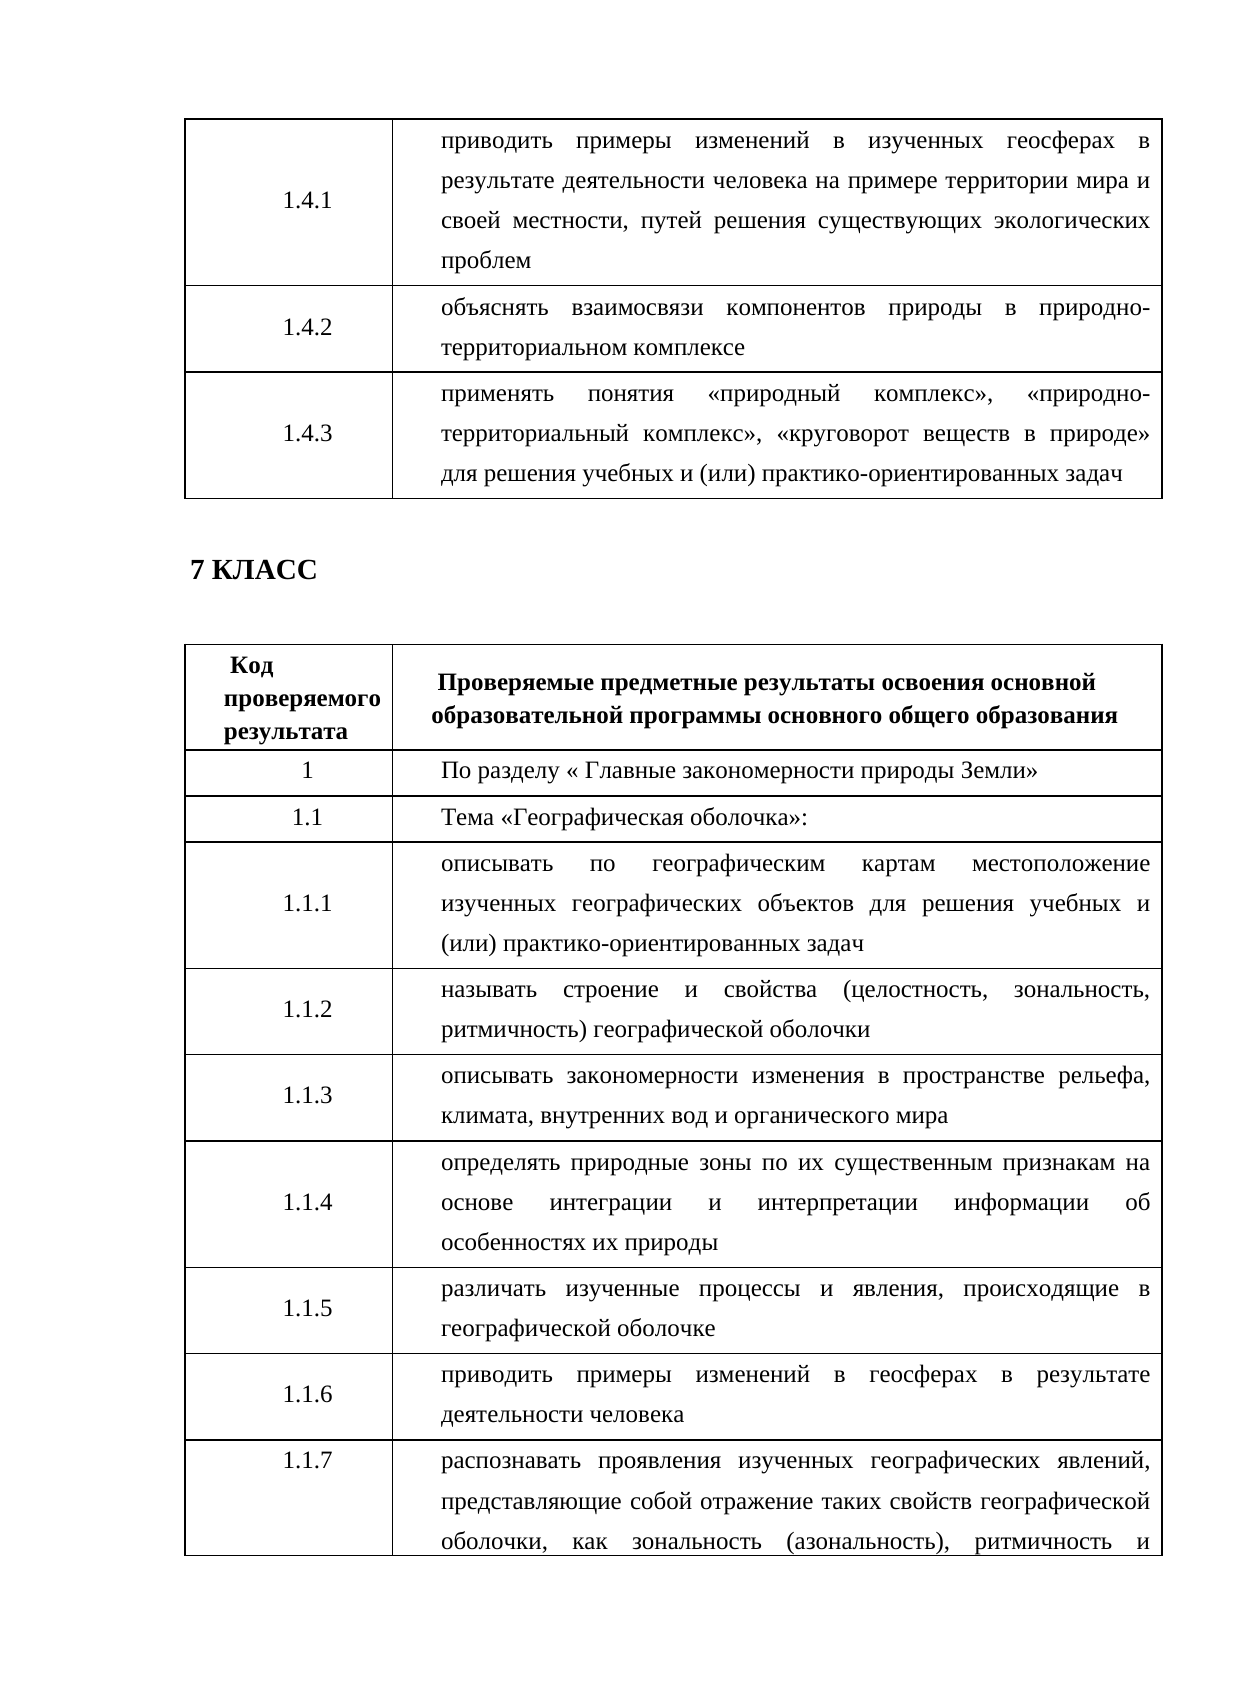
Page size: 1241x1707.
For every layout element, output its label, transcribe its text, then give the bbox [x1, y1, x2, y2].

table_cell приводить примеры изменений в геосферах в результате деятельности человека [393, 1354, 1161, 1439]
table_cell 1.4.1 [186, 120, 392, 285]
table_cell 1.1.7 [186, 1441, 392, 1555]
table_cell 1 [186, 751, 392, 795]
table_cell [393, 1441, 1161, 1555]
table_cell приводить примеры изменений в изученных геосферах в результате деятельности человека на примере территории мира и своей местности, путей решения существующих экологических проблем [393, 120, 1161, 285]
table_cell различать изученные процессы и явления, происходящие в географической оболочке [393, 1268, 1161, 1353]
table_header Код проверяемого результата [186, 645, 392, 749]
table_cell применять понятия «природный комплекс», «природно-территориальный комплекс», «круговорот веществ в природе» для решения учебных и (или) практико-ориентированных задач [393, 373, 1161, 497]
table_cell 1.1.6 [186, 1354, 392, 1439]
table_cell 1.4.3 [186, 373, 392, 497]
table_cell 1.1.5 [186, 1268, 392, 1353]
table_cell 1.1 [186, 797, 392, 841]
table_cell 1.1.1 [186, 843, 392, 967]
table_cell определять природные зоны по их существенным признакам на основе интеграции и интерпретации информации об особенностях их природы [393, 1142, 1161, 1266]
text 7 КЛАСС [190, 552, 1152, 586]
table_cell называть строение и свойства (целостность, зональность, ритмичность) географической оболочки [393, 969, 1161, 1054]
table_cell 1.1.4 [186, 1142, 392, 1266]
table_header Проверяемые предметные результаты освоения основной образовательной программы основного общего образования [393, 645, 1161, 749]
table_cell 1.4.2 [186, 286, 392, 371]
table_cell Тема «Географическая оболочка»: [393, 797, 1161, 841]
table_cell описывать по географическим картам местоположение изученных географических объектов для решения учебных и (или) практико-ориентированных задач [393, 843, 1161, 967]
table_cell объяснять взаимосвязи компонентов природы в природно-территориальном комплексе [393, 286, 1161, 371]
table_cell По разделу « Главные закономерности природы Земли» [393, 751, 1161, 795]
table_cell описывать закономерности изменения в пространстве рельефа, климата, внутренних вод и органического мира [393, 1055, 1161, 1140]
table_cell 1.1.2 [186, 969, 392, 1054]
table_cell 1.1.3 [186, 1055, 392, 1140]
